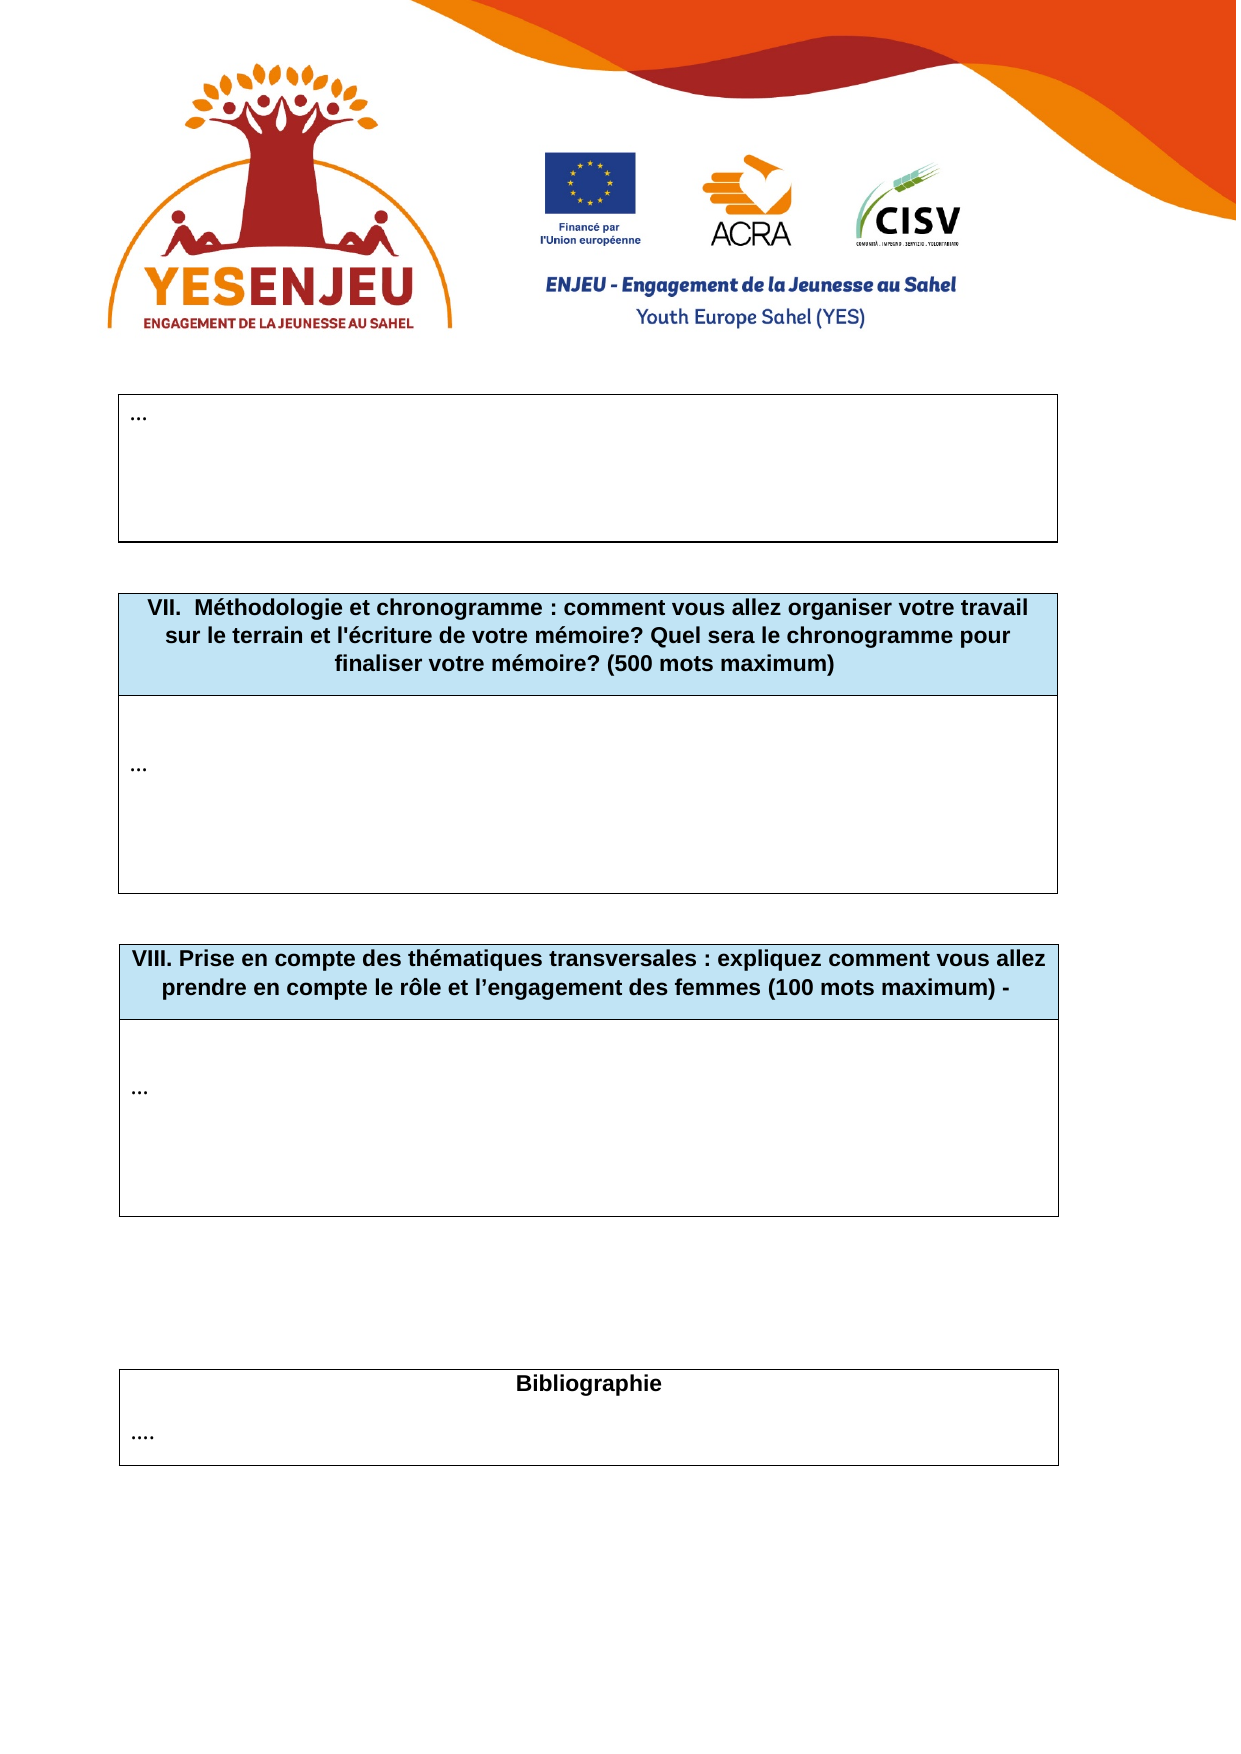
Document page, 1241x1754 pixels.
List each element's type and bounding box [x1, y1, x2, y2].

picture [85, 0, 1236, 349]
